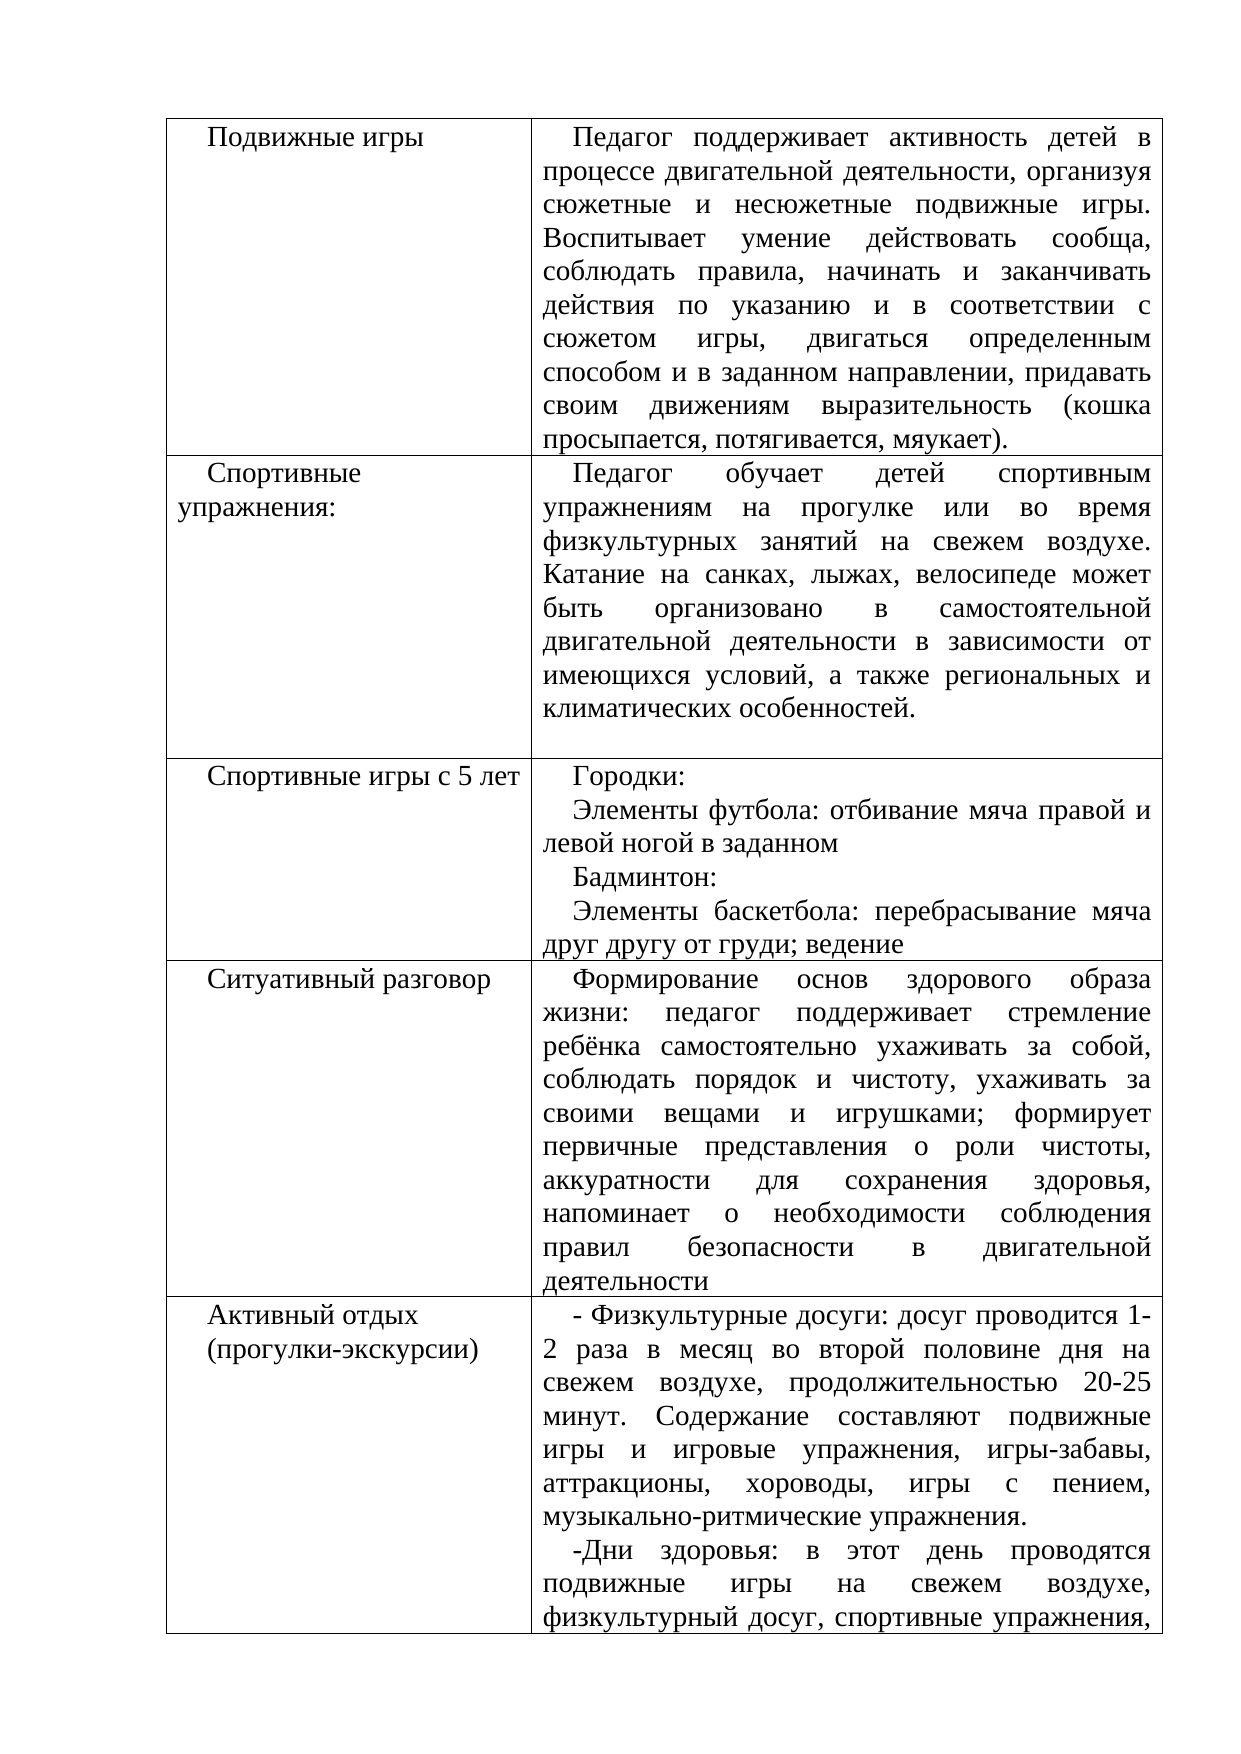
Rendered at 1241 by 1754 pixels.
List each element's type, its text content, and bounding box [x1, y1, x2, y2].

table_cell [532, 1297, 1162, 1633]
table_cell Ситуативный разговор [167, 961, 531, 1296]
table_cell Спортивные игры с 5 лет [167, 759, 531, 960]
table_cell Педагог поддерживает активность детей в процессе двигательной деятельности, организуя сюжетные и несюжетные подвижные игры. Воспитывает умение действовать сообща, соблюдать правила, начинать и заканчивать действия по указанию и в соответствии с сюжетом игры, двигаться определенным способом и в заданном направлении, придавать своим движениям выразительность (кошка просыпается, потягивается, мяукает). [532, 119, 1162, 454]
table_cell Формирование основ здорового образа жизни: педагог поддерживает стремление ребёнка самостоятельно ухаживать за собой, соблюдать порядок и чистоту, ухаживать за своими вещами и игрушками; формирует первичные представления о роли чистоты, аккуратности для сохранения здоровья, напоминает о необходимости соблюдения правил безопасности в двигательной деятельности [532, 961, 1162, 1296]
table_cell Городки: Элементы футбола: отбивание мяча правой и левой ногой в заданном Бадминтон: Элементы баскетбола: перебрасывание мяча друг другу от груди; ведение [532, 759, 1162, 960]
table_cell Подвижные игры [167, 119, 531, 454]
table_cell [167, 1297, 531, 1633]
table_cell Спортивные упражнения: [167, 456, 531, 757]
table_cell Педагог обучает детей спортивным упражнениям на прогулке или во время физкультурных занятий на свежем воздухе. Катание на санках, лыжах, велосипеде может быть организовано в самостоятельной двигательной деятельности в зависимости от имеющихся условий, а также региональных и климатических особенностей. [532, 456, 1162, 757]
